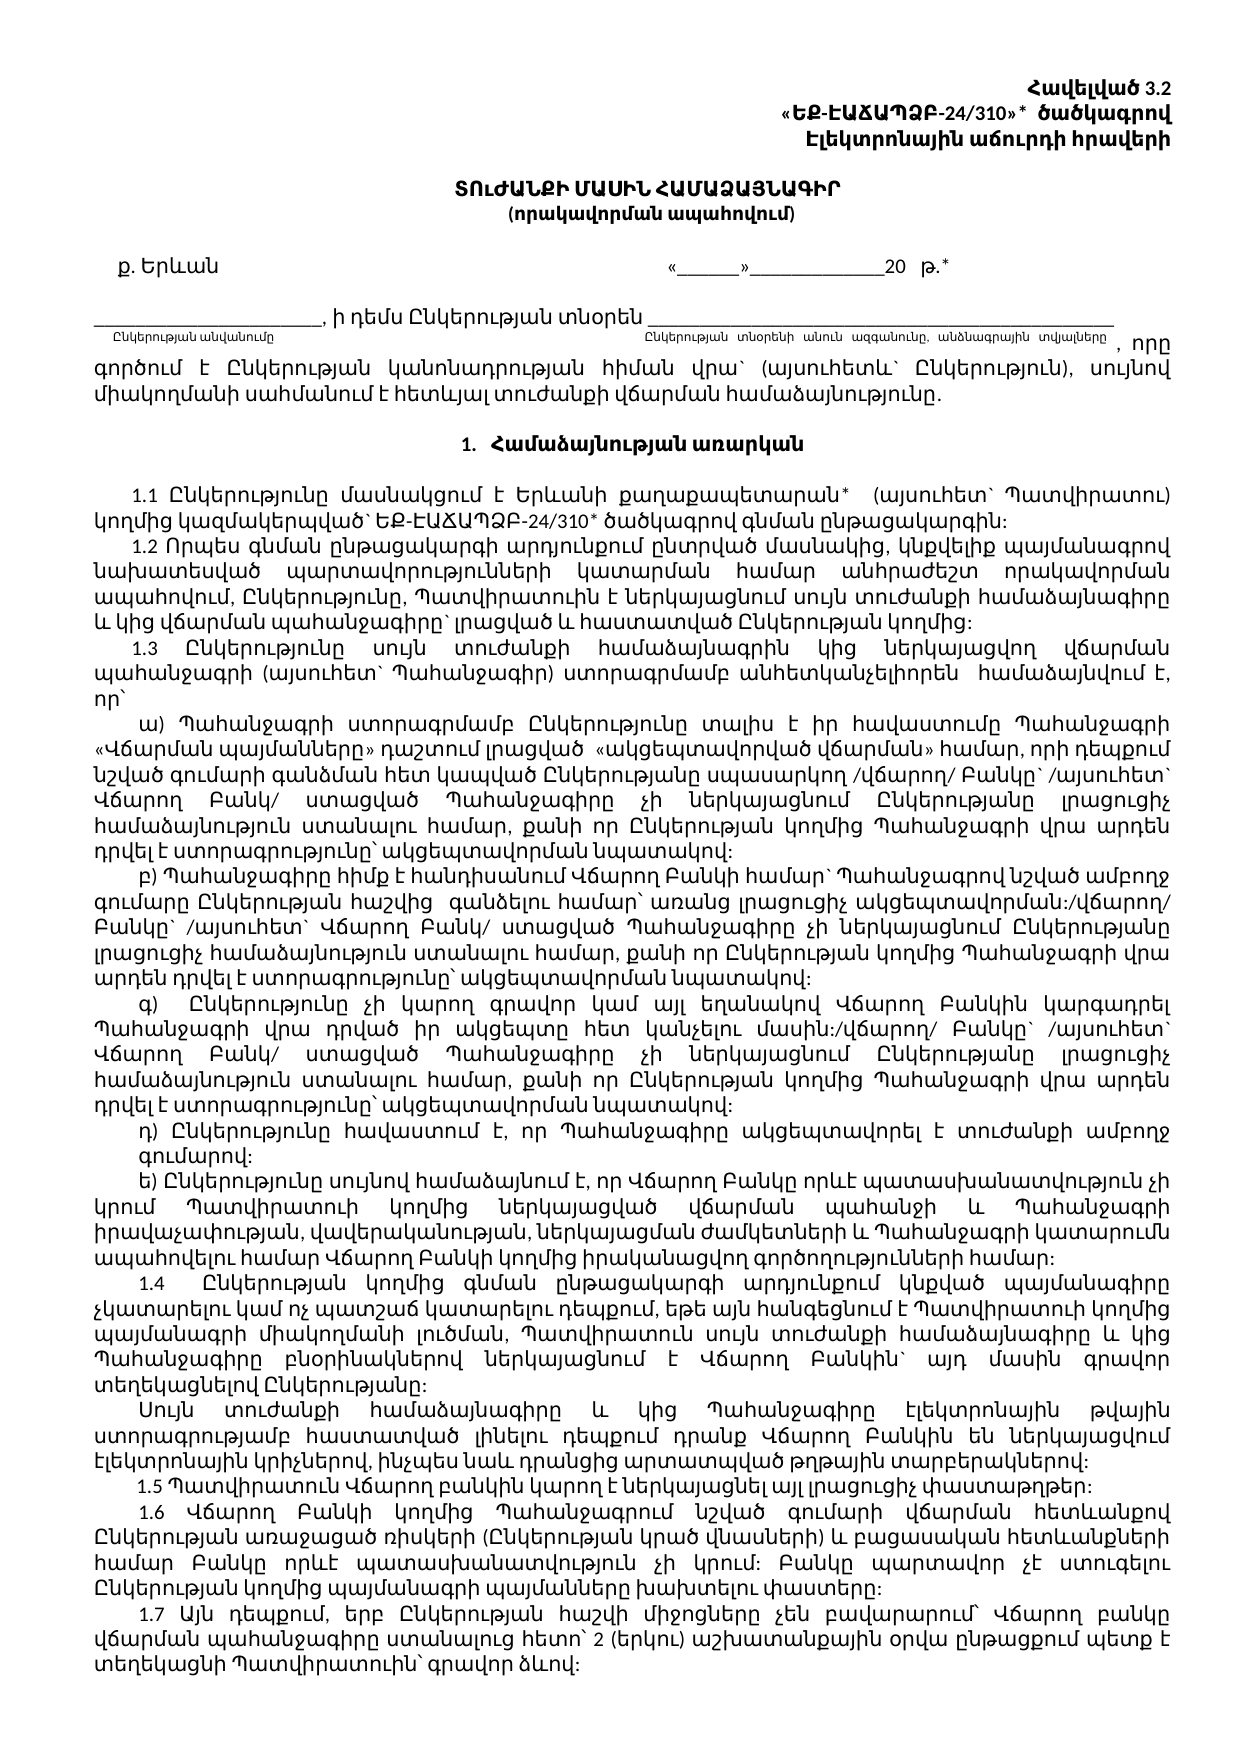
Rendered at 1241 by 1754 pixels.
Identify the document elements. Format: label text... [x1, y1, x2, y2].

text ՏՈւԺԱՆՔԻ ՄԱՍԻՆ ՀԱՄԱՁԱՅՆԱԳԻՐ [94, 177, 1171, 202]
text «ԵՔ-ԷԱՃԱՊՁԲ-24/310»* ծածկագրով [94, 100, 1171, 126]
text 1.4 Ընկերության կողմից գնման ընթացակարգի արդյունքում կնքված պայմանագիրը չկատարելու կամ ոչ պատշաճ կատարելու դեպքում, եթե այն հանգեցնում է Պատվիրատուի կողմից պայմանագրի միակողմանի լուծման, Պատվիրատուն սույն տուժանքի համաձայնագիրը և կից Պահանջագիրը բնօրինակներով ներկայացնում է Վճարող Բանկին` այդ մասին գրավոր տեղեկացնելով Ընկերությանը: [94, 1270, 1171, 1397]
text ______________________, ի դեմս Ընկերության տնօրեն _____________________________________________ [94, 304, 1171, 330]
text 1.7 Այն դեպքում, երբ Ընկերության հաշվի միջոցները չեն բավարարում՝ Վճարող բանկը վճարման պահանջագիրը ստանալուց հետո՝ 2 (երկու) աշխատանքային օրվա ընթացքում պետք է տեղեկացնի Պատվիրատուին՝ գրավոր ձևով: [94, 1601, 1171, 1677]
text ե) Ընկերությունը սույնով համաձայնում է, որ Վճարող Բանկը որևէ պատասխանատվություն չի կրում Պատվիրատուի կողմից ներկայացված վճարման պահանջի և Պահանջագրի իրավաչափության, վավերականության, ներկայացման ժամկետների և Պահանջագրի կատարումն ապահովելու համար Վճարող Բանկի կողմից իրականացվող գործողությունների համար: [94, 1169, 1171, 1270]
text 1. Համաձայնության առարկան [94, 432, 1171, 457]
text (որակավորման ապահովում) [94, 202, 1171, 225]
text Հավելված 3.2 [94, 75, 1171, 100]
text 1.5 Պատվիրատուն Վճարող բանկին կարող է ներկայացնել այլ լրացուցիչ փաստաթղթեր: [94, 1474, 1171, 1499]
text Էլեկտրոնային աճուրդի հրավերի [94, 126, 1171, 151]
text Ընկերության անվանումը Ընկերության տնօրենի անուն ազգանունը, անձնագրային տվյալները , որը գործում է Ընկերության կանոնադրության հիման վրա` (այսուհետև` Ընկերություն), սույնով միակողմանի սահմանում է հետևյալ տուժանքի վճարման համաձայնությունը. [94, 330, 1171, 406]
text ք. Երևան «______»_____________20 թ.* [94, 254, 1171, 279]
text ա) Պահանջագրի ստորագրմամբ Ընկերությունը տալիս է իր հավաստումը Պահանջագրի «Վճարման պայմանները» դաշտում լրացված «ակցեպտավորված վճարման» համար, որի դեպքում նշված գումարի գանձման հետ կապված Ընկերությանը սպասարկող /վճարող/ Բանկը` /այսուհետ` Վճարող Բանկ/ ստացված Պահանջագիրը չի ներկայացնում Ընկերությանը լրացուցիչ համաձայնություն ստանալու համար, քանի որ Ընկերության կողմից Պահանջագրի վրա արդեն դրվել է ստորագրությունը՝ ակցեպտավորման նպատակով: [94, 711, 1171, 864]
text 1.6 Վճարող Բանկի կողմից Պահանջագրում նշված գումարի վճարման հետևանքով Ընկերության առաջացած ռիսկերի (Ընկերության կրած վնասների) և բացասական հետևանքների համար Բանկը որևէ պատասխանատվություն չի կրում: Բանկը պարտավոր չէ ստուգելու Ընկերության կողմից պայմանագրի պայմանները խախտելու փաստերը: [94, 1499, 1171, 1601]
text 1.3 Ընկերությունը սույն տուժանքի համաձայնագրին կից ներկայացվող վճարման պահանջագրի (այսուհետ` Պահանջագիր) ստորագրմամբ անհետկանչելիորեն համաձայնվում է, որ՝ [94, 635, 1171, 711]
text գ) Ընկերությունը չի կարող գրավոր կամ այլ եղանակով Վճարող Բանկին կարգադրել Պահանջագրի վրա դրված իր ակցեպտը հետ կանչելու մասին:/վճարող/ Բանկը` /այսուհետ` Վճարող Բանկ/ ստացված Պահանջագիրը չի ներկայացնում Ընկերությանը լրացուցիչ համաձայնություն ստանալու համար, քանի որ Ընկերության կողմից Պահանջագրի վրա արդեն դրվել է ստորագրությունը՝ ակցեպտավորման նպատակով: [94, 991, 1171, 1118]
text 1.1 Ընկերությունը մասնակցում է Երևանի քաղաքապետարան* (այսուհետ` Պատվիրատու) կողմից կազմակերպված` ԵՔ-ԷԱՃԱՊՁԲ-24/310* ծածկագրով գնման ընթացակարգին: [94, 482, 1171, 533]
text Սույն տուժանքի համաձայնագիրը և կից Պահանջագիրը էլեկտրոնային թվային ստորագրությամբ հաստատված լինելու դեպքում դրանք Վճարող Բանկին են ներկայացվում էլեկտրոնային կրիչներով, ինչպես նաև դրանցից արտատպված թղթային տարբերակներով: [94, 1397, 1171, 1474]
text դ) Ընկերությունը հավաստում է, որ Պահանջագիրը ակցեպտավորել է տուժանքի ամբողջ գումարով: [138, 1118, 1171, 1169]
text բ) Պահանջագիրը հիմք է հանդիսանում Վճարող Բանկի համար` Պահանջագրով նշված ամբողջ գումարը Ընկերության հաշվից գանձելու համար՝ առանց լրացուցիչ ակցեպտավորման:/վճարող/ Բանկը` /այսուհետ` Վճարող Բանկ/ ստացված Պահանջագիրը չի ներկայացնում Ընկերությանը լրացուցիչ համաձայնություն ստանալու համար, քանի որ Ընկերության կողմից Պահանջագրի վրա արդեն դրվել է ստորագրությունը՝ ակցեպտավորման նպատակով: [94, 864, 1171, 991]
text 1.2 Որպես գնման ընթացակարգի արդյունքում ընտրված մասնակից, կնքվելիք պայմանագրով նախատեսված պարտավորությունների կատարման համար անհրաժեշտ որակավորման ապահովում, Ընկերությունը, Պատվիրատուին է ներկայացնում սույն տուժանքի համաձայնագիրը և կից վճարման պահանջագիրը` լրացված և հաստատված Ընկերության կողմից: [94, 533, 1171, 635]
